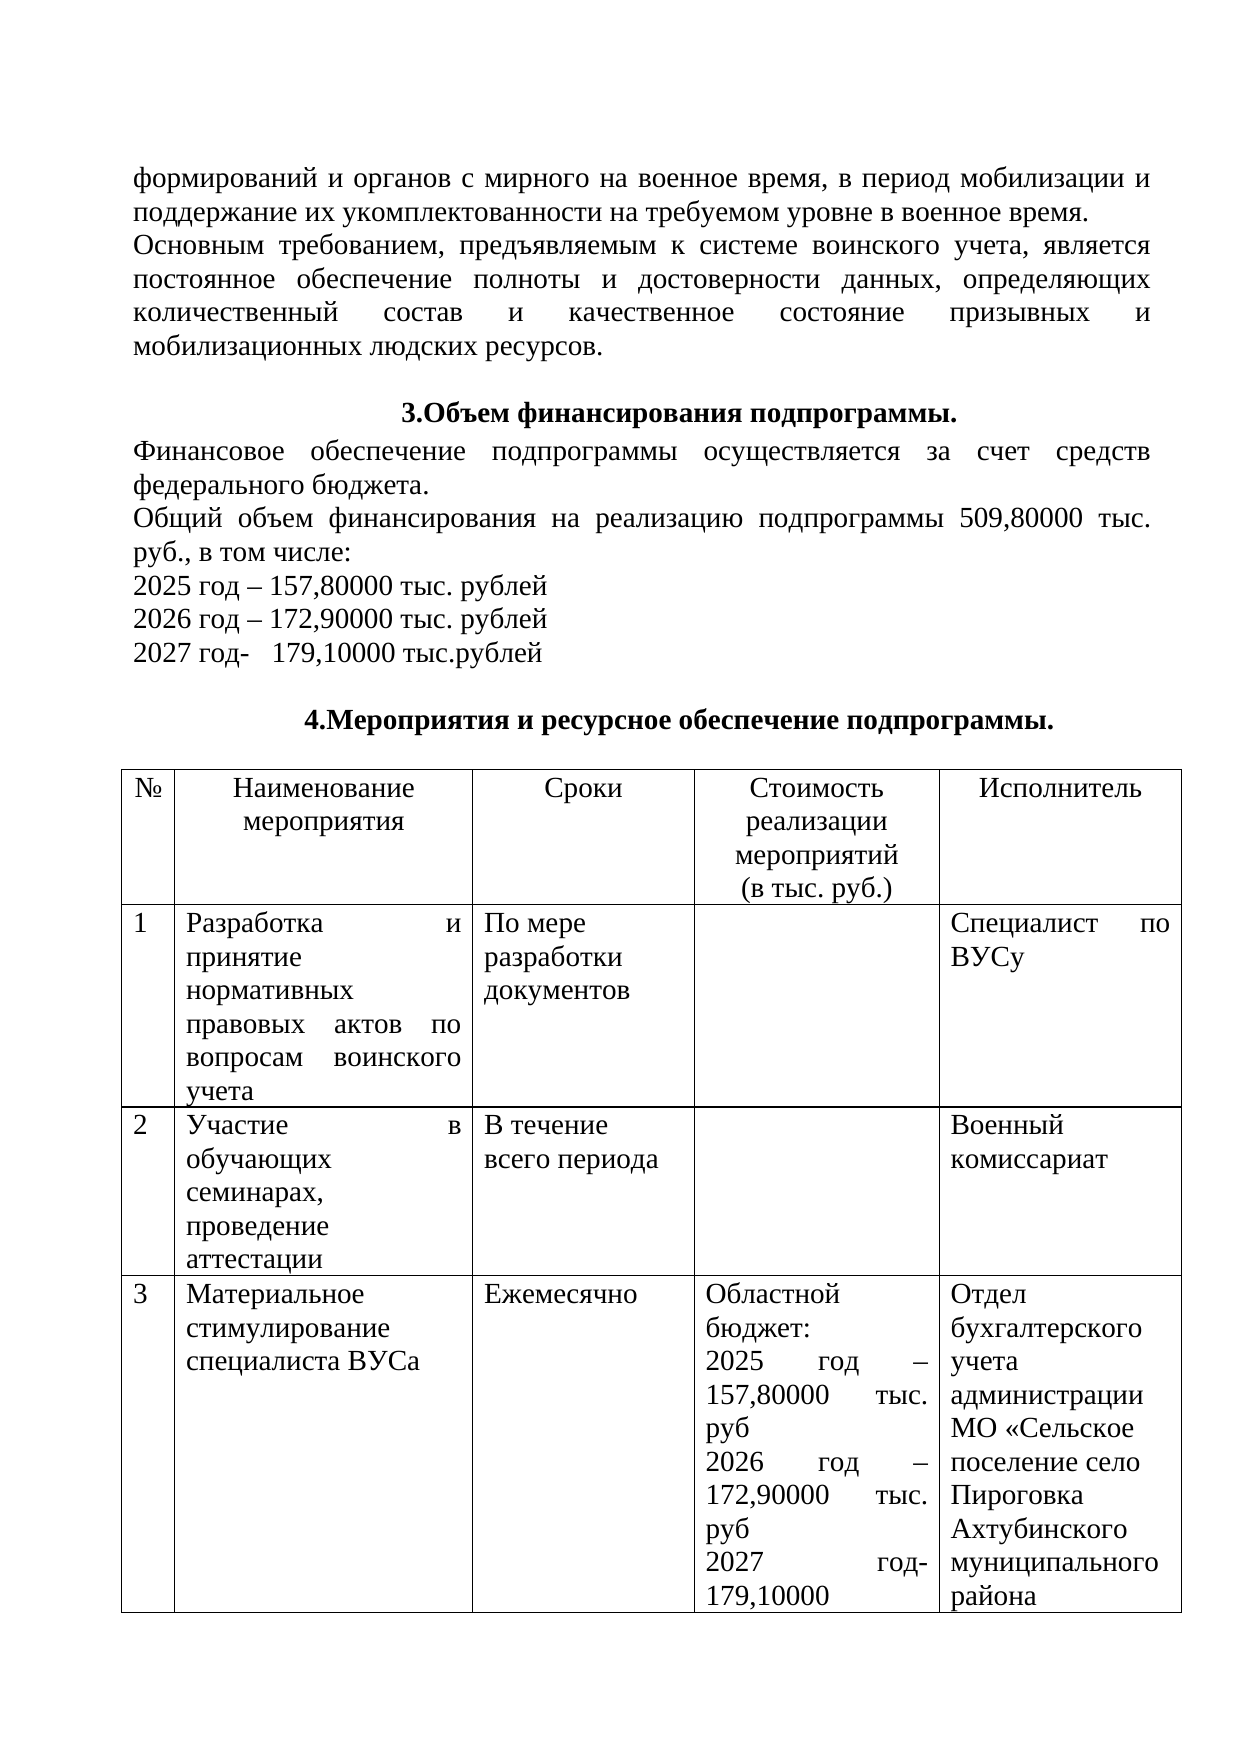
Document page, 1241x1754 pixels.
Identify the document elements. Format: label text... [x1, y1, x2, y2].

table_header Наименование мероприятия [175, 770, 472, 904]
table_header Исполнитель [940, 770, 1181, 904]
table_cell 3 [122, 1276, 174, 1612]
table_cell Участие в обучающих семинарах, проведение аттестации [175, 1108, 472, 1275]
table_cell [695, 905, 939, 1106]
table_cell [940, 1276, 1181, 1612]
text Финансовое обеспечение подпрограммы осуществляется за счет средств федерального бюджета. [133, 433, 1152, 501]
table_cell По мере разработки документов [473, 905, 694, 1106]
table_cell В течение всего периода [473, 1108, 694, 1275]
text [133, 160, 1152, 227]
table_header № [122, 770, 174, 904]
text Основным требованием, предъявляемым к системе воинского учета, является постоянное обеспечение полноты и достоверности данных, определяющих количественный состав и качественное состояние призывных и мобилизационных людских ресурсов. [133, 227, 1152, 361]
table_cell 1 [122, 905, 174, 1106]
table_cell 2 [122, 1108, 174, 1275]
table_header Стоимость реализации мероприятий (в тыс. руб.) [695, 770, 939, 904]
text 2025 год – 157,80000 тыс. рублей [133, 568, 1152, 601]
text 3.Объем финансирования подпрограммы. [207, 395, 1152, 428]
table_cell Ежемесячно [473, 1276, 694, 1612]
table_cell Разработка и принятие нормативных правовых актов по вопросам воинского учета [175, 905, 472, 1106]
text 2026 год – 172,90000 тыс. рублей [133, 601, 1152, 635]
text 4.Мероприятия и ресурсное обеспечение подпрограммы. [207, 702, 1152, 735]
table_cell Специалист по ВУСу [940, 905, 1181, 1106]
table_cell [695, 1108, 939, 1275]
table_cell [695, 1276, 939, 1612]
text Общий объем финансирования на реализацию подпрограммы 509,80000 тыс. руб., в том числе: [133, 501, 1152, 568]
table_cell Военный комиссариат [940, 1108, 1181, 1275]
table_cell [175, 1276, 472, 1612]
table_header Сроки [473, 770, 694, 904]
text 2027 год- 179,10000 тыс.рублей [133, 635, 1152, 668]
